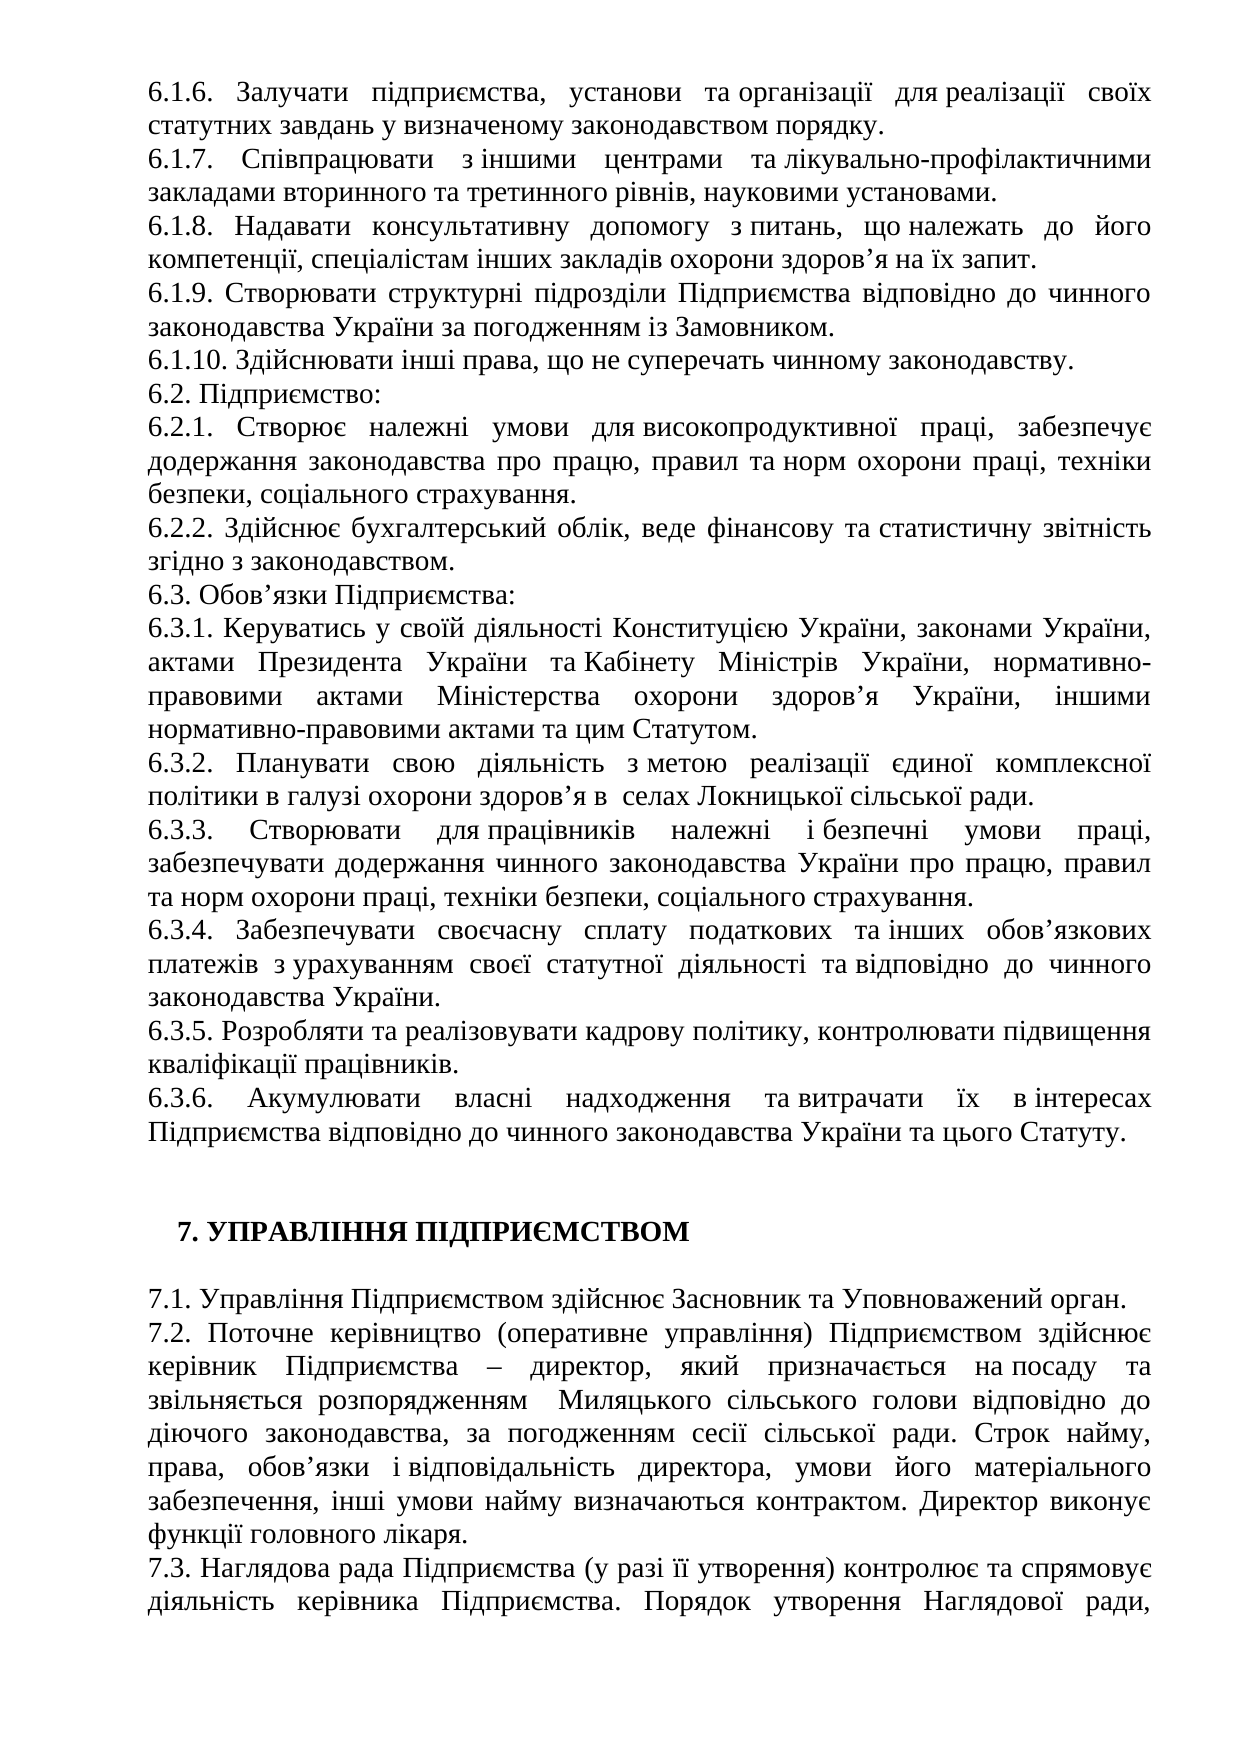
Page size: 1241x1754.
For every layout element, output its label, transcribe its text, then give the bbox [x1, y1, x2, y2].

text 6.1.10. Здійснювати інші права, що не суперечать чинному законодавству. [148, 342, 1152, 376]
text 6.3.5. Розробляти та реалізовувати кадрову політику, контролювати підвищення кваліфікації працівників. [148, 1013, 1152, 1080]
text 6.1.7. Співпрацювати з іншими центрами та лікувально-профілактичними закладами вторинного та третинного рівнів, науковими установами. [148, 141, 1152, 208]
text 6.3.6. Акумулювати власні надходження та витрачати їх в інтересах Підприємства відповідно до чинного законодавства України та цього Статуту. [148, 1080, 1152, 1147]
text 6.1.8. Надавати консультативну допомогу з питань, що належать до його компетенції, спеціалістам інших закладів охорони здоров’я на їх запит. [148, 208, 1152, 275]
text 6.2. Підприємство: [148, 376, 1152, 409]
text 6.3.4. Забезпечувати своєчасну сплату податкових та інших обов’язкових платежів з урахуванням своєї статутної діяльності та відповідно до чинного законодавства України. [148, 912, 1152, 1013]
text 7. УПРАВЛІННЯ ПІДПРИЄМСТВОМ [148, 1214, 1152, 1248]
text 6.2.2. Здійснює бухгалтерський облік, веде фінансову та статистичну звітність згідно з законодавством. [148, 510, 1152, 577]
text 6.1.6. Залучати підприємства, установи та організації для реалізації своїх статутних завдань у визначеному законодавством порядку. [148, 74, 1152, 141]
text 7.2. Поточне керівництво (оперативне управління) Підприємством здійснює керівник Підприємства – директор, який призначається на посаду та звільняється розпорядженням Миляцького сільського голови відповідно до діючого законодавства, за погодженням сесії сільської ради. Строк найму, права, обов’язки і відповідальність директора, умови його матеріального забезпечення, інші умови найму визначаються контрактом. Директор виконує функції головного лікаря. [148, 1315, 1152, 1550]
text 7.1. Управління Підприємством здійснює Засновник та Уповноважений орган. [148, 1281, 1152, 1315]
text 6.3.2. Планувати свою діяльність з метою реалізації єдиної комплексної політики в галузі охорони здоров’я в селах Локницької сільської ради. [148, 745, 1152, 812]
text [148, 1550, 1152, 1617]
text 6.3.1. Керуватись у своїй діяльності Конституцією України, законами України, актами Президента України та Кабінету Міністрів України, нормативно-правовими актами Міністерства охорони здоров’я України, іншими нормативно-правовими актами та цим Статутом. [148, 611, 1152, 745]
text 6.3. Обов’язки Підприємства: [148, 577, 1152, 611]
text 6.2.1. Створює належні умови для високопродуктивної праці, забезпечує додержання законодавства про працю, правил та норм охорони праці, техніки безпеки, соціального страхування. [148, 409, 1152, 510]
text 6.3.3. Створювати для працівників належні і безпечні умови праці, забезпечувати додержання чинного законодавства України про працю, правил та норм охорони праці, техніки безпеки, соціального страхування. [148, 812, 1152, 912]
text 6.1.9. Створювати структурні підрозділи Підприємства відповідно до чинного законодавства України за погодженням із Замовником. [148, 275, 1152, 342]
